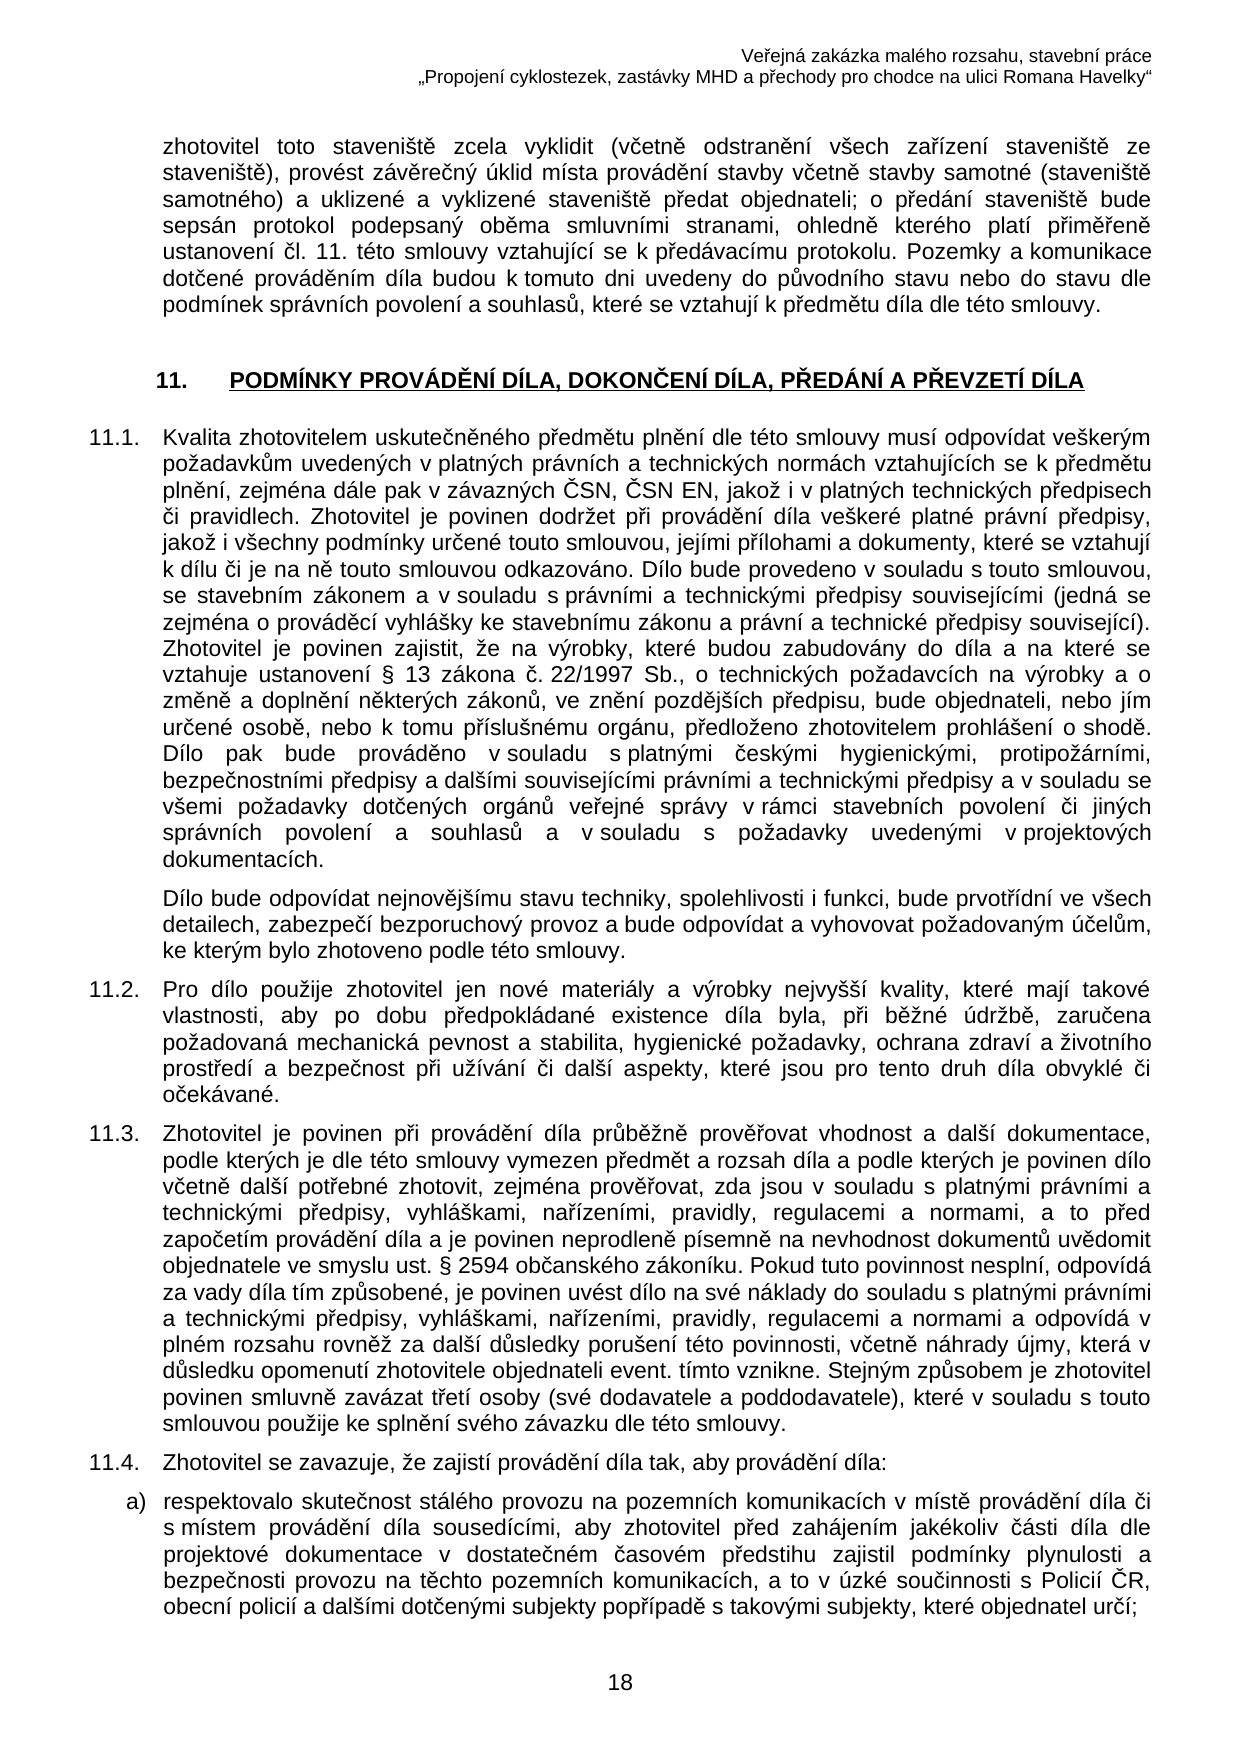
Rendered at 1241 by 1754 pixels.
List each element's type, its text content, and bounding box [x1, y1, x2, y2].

list respektovalo skutečnost stálého provozu na pozemních komunikacích v místě provádění díla či s místem provádění díla sousedícími, aby zhotovitel před zahájením jakékoliv části díla dle projektové dokumentace v dostatečném časovém předstihu zajistil podmínky plynulosti a bezpečnosti provozu na těchto pozemních komunikacích, a to v úzké součinnosti s Policií ČR, obecní policií a dalšími dotčenými subjekty popřípadě s takovými subjekty, které objednatel určí; [126, 1488, 1152, 1620]
list Zhotovitel se zavazuje, že zajistí provádění díla tak, aby provádění díla: [89, 1449, 1152, 1475]
list Kvalita zhotovitelem uskutečněného předmětu plnění dle této smlouvy musí odpovídat veškerým požadavkům uvedených v platných právních a technických normách vztahujících se k předmětu plnění, zejména dále pak v závazných ČSN, ČSN EN, jakož i v platných technických předpisech či pravidlech. Zhotovitel je povinen dodržet při provádění díla veškeré platné právní předpisy, jakož i všechny podmínky určené touto smlouvou, jejími přílohami a dokumenty, které se vztahují k dílu či je na ně touto smlouvou odkazováno. Dílo bude provedeno v souladu s touto smlouvou, se stavebním zákonem a v souladu s právními a technickými předpisy souvisejícími (jedná se zejména o prováděcí vyhlášky ke stavebnímu zákonu a právní a technické předpisy související). Zhotovitel je povinen zajistit, že na výrobky, které budou zabudovány do díla a na které se vztahuje ustanovení § 13 zákona č. 22/1997 Sb., o technických požadavcích na výrobky a o změně a doplnění některých zákonů, ve znění pozdějších předpisu, bude objednateli, nebo jím určené osobě, nebo k tomu příslušnému orgánu, předloženo zhotovitelem prohlášení o shodě. Dílo pak bude prováděno v souladu s platnými českými hygienickými, protipožárními, bezpečnostními předpisy a dalšími souvisejícími právními a technickými předpisy a v souladu se všemi požadavky dotčených orgánů veřejné správy v rámci stavebních povolení či jiných správních povolení a souhlasů a v souladu s požadavky uvedenými v projektových dokumentacích. [89, 424, 1152, 872]
list Zhotovitel je povinen při provádění díla průběžně prověřovat vhodnost a další dokumentace, podle kterých je dle této smlouvy vymezen předmět a rozsah díla a podle kterých je povinen dílo včetně další potřebné zhotovit, zejména prověřovat, zda jsou v souladu s platnými právními a technickými předpisy, vyhláškami, nařízeními, pravidly, regulacemi a normami, a to před započetím provádění díla a je povinen neprodleně písemně na nevhodnost dokumentů uvědomit objednatele ve smyslu ust. § 2594 občanského zákoníku. Pokud tuto povinnost nesplní, odpovídá za vady díla tím způsobené, je povinen uvést dílo na své náklady do souladu s platnými právními a technickými předpisy, vyhláškami, nařízeními, pravidly, regulacemi a normami a odpovídá v plném rozsahu rovněž za další důsledky porušení této povinnosti, včetně náhrady újmy, která v důsledku opomenutí zhotovitele objednateli event. tímto vznikne. Stejným způsobem je zhotovitel povinen smluvně zavázat třetí osoby (své dodavatele a poddodavatele), které v souladu s touto smlouvou použije ke splnění svého závazku dle této smlouvy. [89, 1120, 1152, 1437]
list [89, 133, 1152, 317]
list Pro dílo použije zhotovitel jen nové materiály a výrobky nejvyšší kvality, které mají takové vlastnosti, aby po dobu předpokládané existence díla byla, při běžné údržbě, zaručena požadovaná mechanická pevnost a stabilita, hygienické požadavky, ochrana zdraví a životního prostředí a bezpečnost při užívání či další aspekty, které jsou pro tento druh díla obvyklé či očekávané. [89, 976, 1152, 1108]
text Dílo bude odpovídat nejnovějšímu stavu techniky, spolehlivosti i funkci, bude prvotřídní ve všech detailech, zabezpečí bezporuchový provoz a bude odpovídat a vyhovovat požadovaným účelům, ke kterým bylo zhotoveno podle této smlouvy. [162, 884, 1152, 963]
subtitle Podmínky provádění díla, dokončení díla, předání a převzetí díla [89, 367, 1152, 394]
